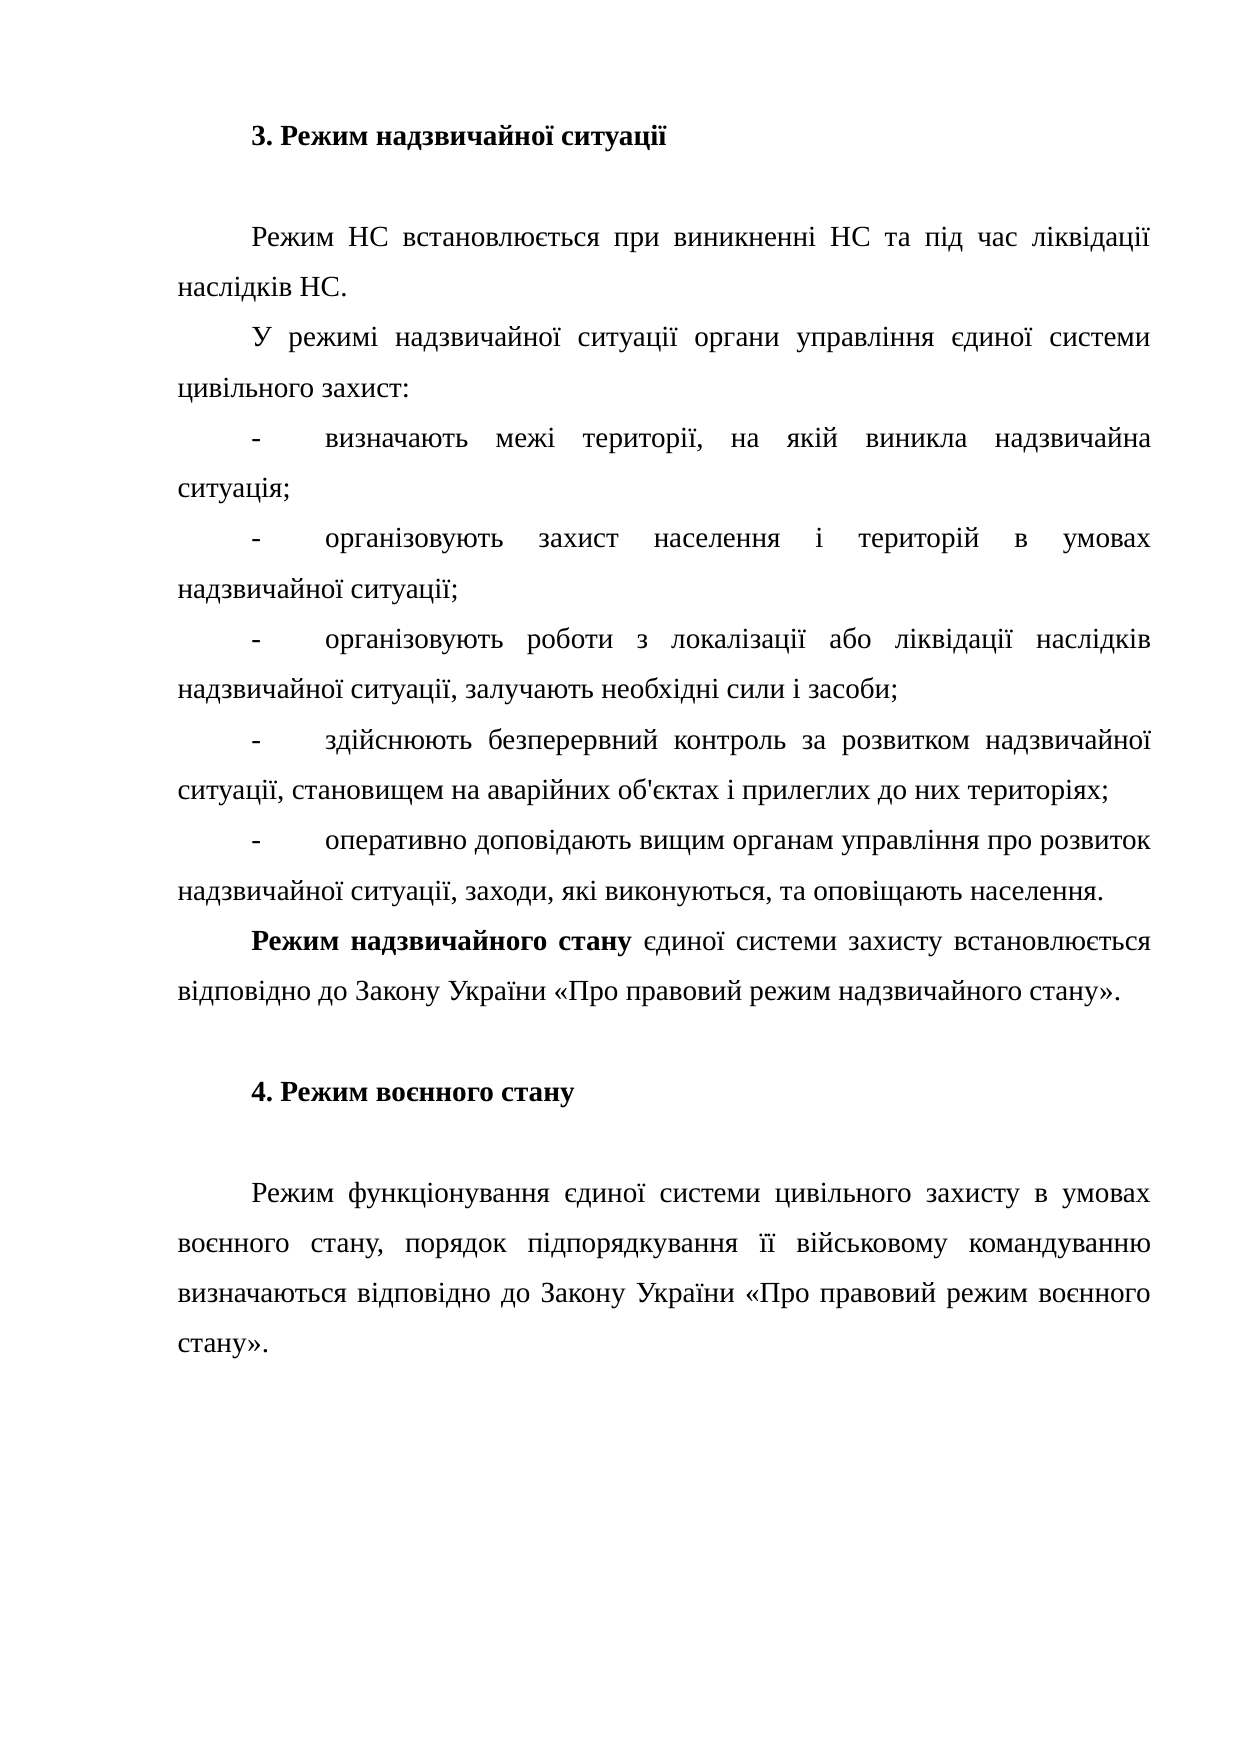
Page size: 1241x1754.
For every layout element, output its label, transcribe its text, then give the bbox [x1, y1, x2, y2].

text Режим надзвичайного стану єдиної системи захисту встановлюється відповідно до Закону України «Про правовий режим надзвичайного стану». [177, 923, 1152, 1007]
list визначають межі території, на якій виникла надзвичайна ситуація; [177, 420, 1152, 504]
text У режимі надзвичайної ситуації органи управління єдиної системи цивільного захист: [177, 319, 1152, 403]
list здійснюють безперервний контроль за розвитком надзвичайної ситуації, становищем на аварійних об'єктах і прилеглих до них територіях; [177, 722, 1152, 806]
text Режим НС встановлюється при виникненні НС та під час ліквідації наслідків НС. [177, 219, 1152, 303]
text 3. Режим надзвичайної ситуації [177, 118, 1152, 152]
list організовують роботи з локалізації або ліквідації наслідків надзвичайної ситуації, залучають необхідні сили і засоби; [177, 621, 1152, 705]
list оперативно доповідають вищим органам управління про розвиток надзвичайної ситуації, заходи, які виконуються, та оповіщають населення. [177, 822, 1152, 906]
text 4. Режим воєнного стану [177, 1074, 1152, 1108]
list організовують захист населення і територій в умовах надзвичайної ситуації; [177, 521, 1152, 604]
text Режим функціонування єдиної системи цивільного захисту в умовах воєнного стану, порядок підпорядкування її військовому командуванню визначаються відповідно до Закону України «Про правовий режим воєнного стану». [177, 1175, 1152, 1359]
